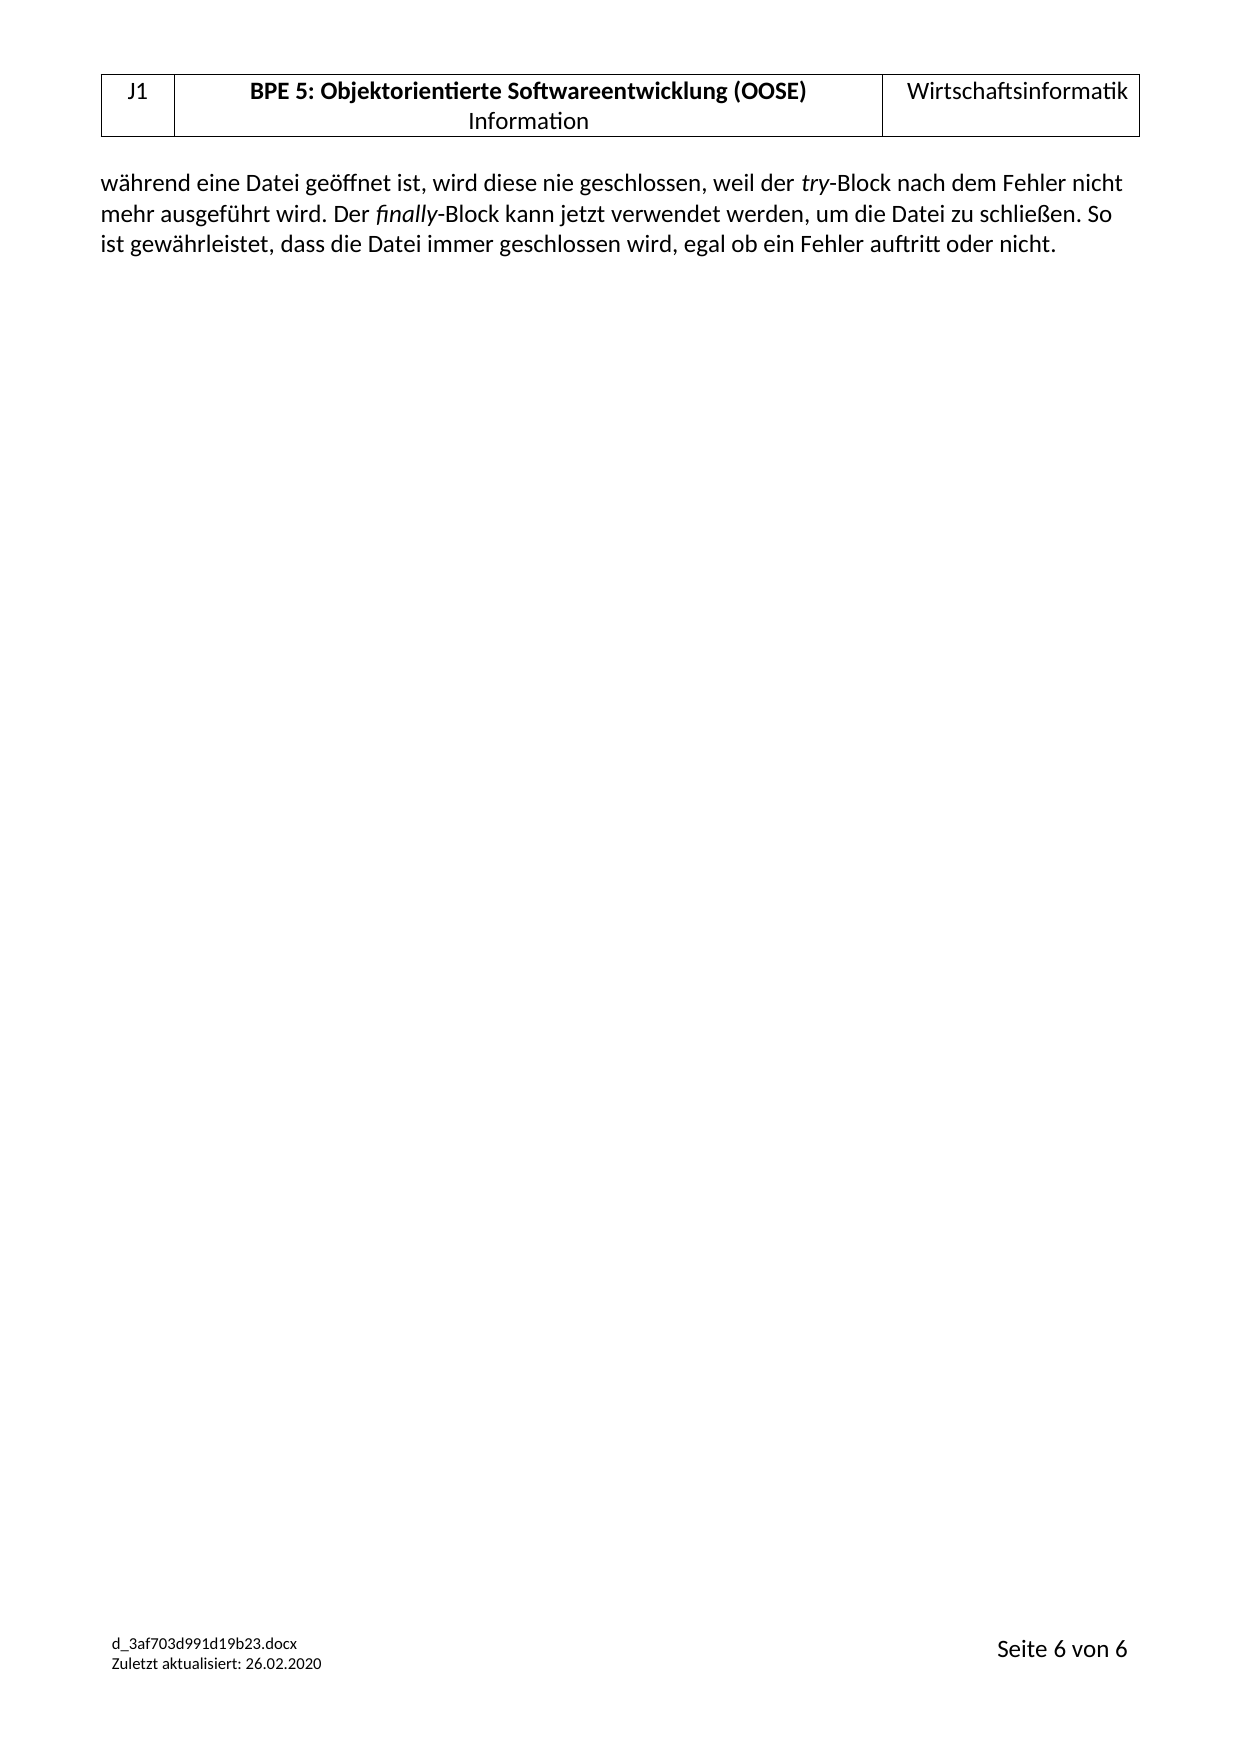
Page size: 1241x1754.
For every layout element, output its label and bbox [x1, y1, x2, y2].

text [100, 167, 1140, 259]
